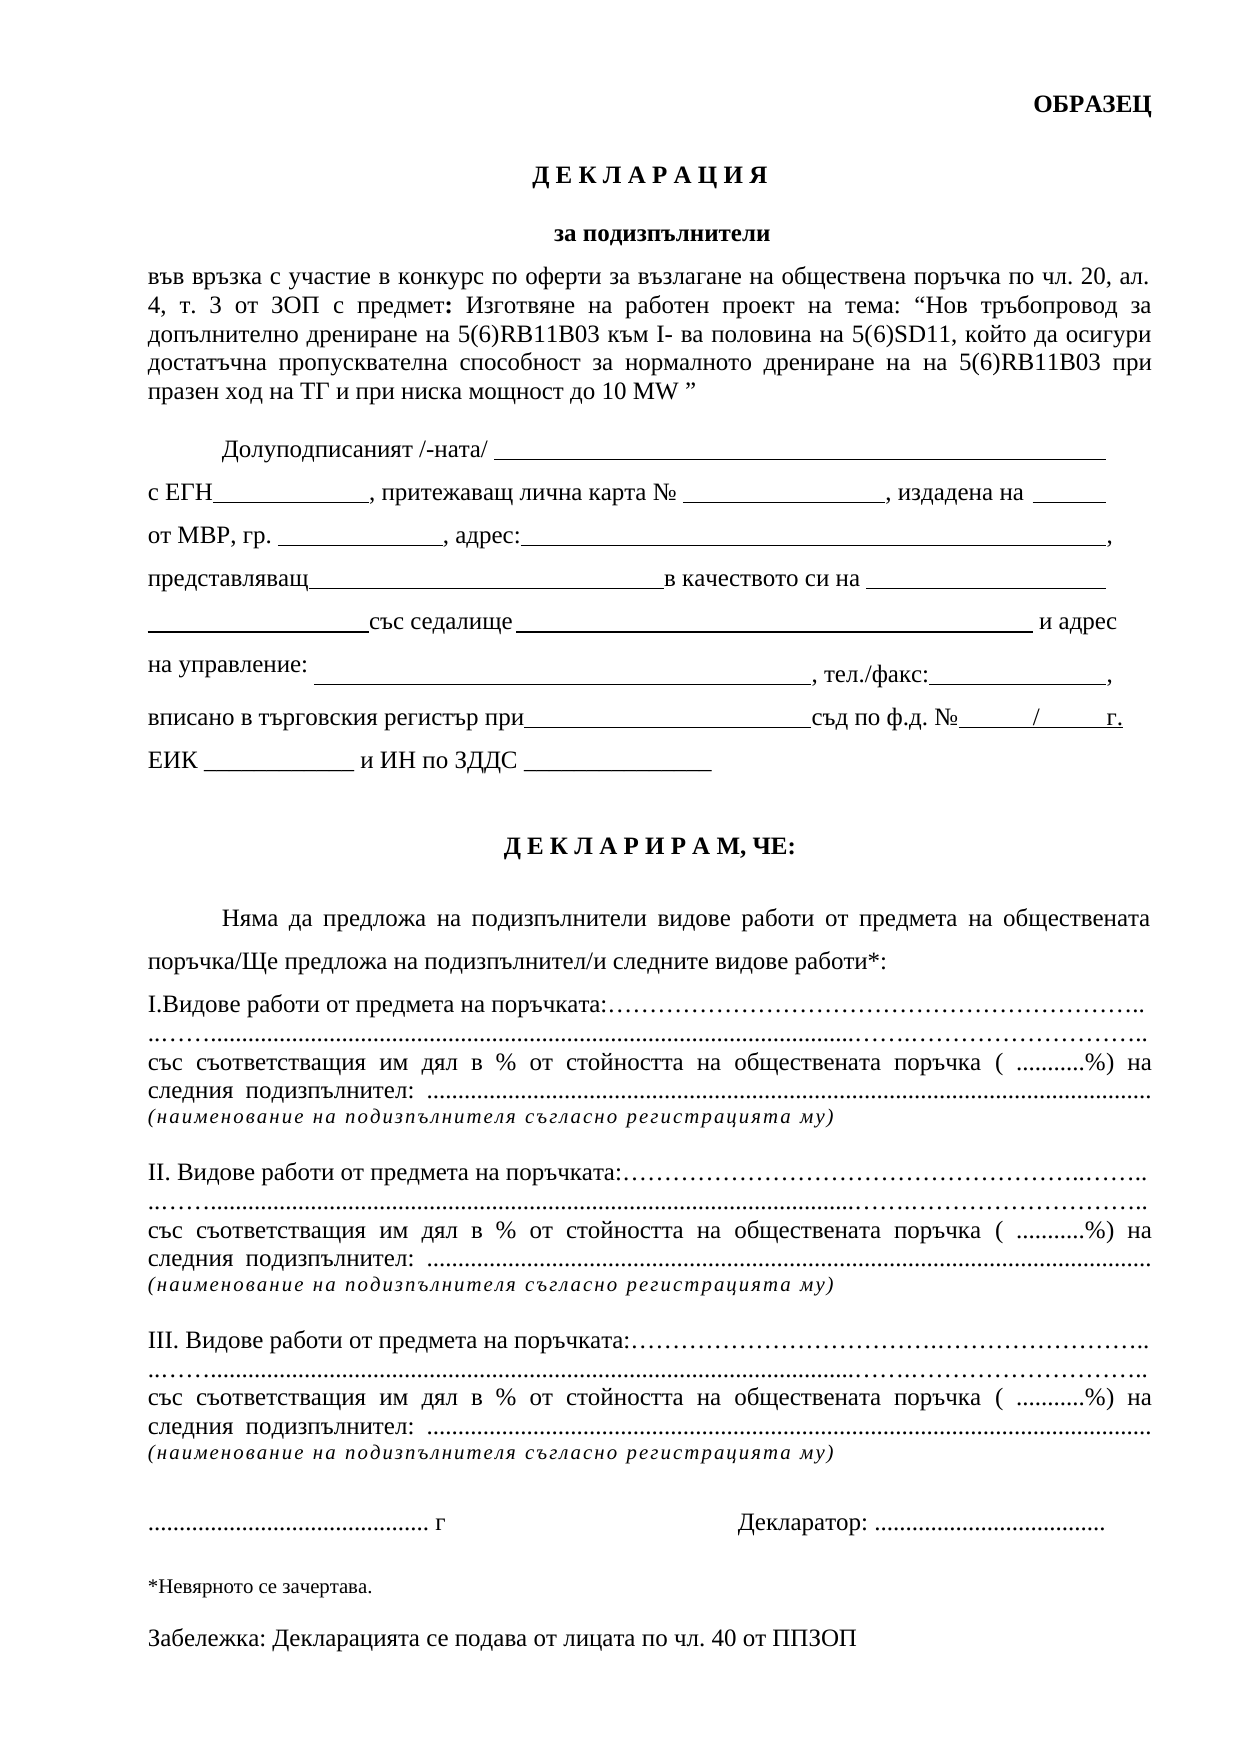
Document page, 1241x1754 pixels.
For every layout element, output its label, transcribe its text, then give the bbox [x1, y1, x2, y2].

text на управление: , тел./факс: , вписано в търговския регистър при съд по ф.д. № / г. ЕИК ____________ и ИН по ЗДДС _______________ [148, 649, 1152, 774]
text ІІ. Видове работи от предмета на поръчката:………………………………………………..…….. ..…….......................................................................................................…….……………………….. [148, 1157, 1152, 1215]
text ............................................. г Декларатор: ..................................... [148, 1507, 1152, 1536]
text във връзка с участие в конкурс по оферти за възлагане на обществена поръчка по чл. 20, ал. 4, т. 3 от ЗОП с предмет: Изготвяне на работен проект на тема: “Нов тръбопровод за допълнително дрениране на 5(6)RB11B03 към I- ва половина на 5(6)SD11, който да осигури достатъчна пропусквателна способност за нормалното дрениране на на 5(6)RB11B03 при празен ход на ТГ и при ниска мощност до 10 MW ” [148, 261, 1152, 405]
text с ЕГН , притежаващ лична карта № , издадена на [148, 477, 1152, 506]
text Няма да предложа на подизпълнители видове работи от предмета на обществената поръчка/Ще предложа на подизпълнител/и следните видове работи*: [148, 903, 1152, 975]
text за подизпълнители [148, 218, 1152, 247]
title Д Е К Л А Р А Ц И Я [148, 161, 1152, 189]
text І.Видове работи от предмета на поръчката:……………………………………………………….. ..…….......................................................................................................…….……………………….. [148, 989, 1152, 1047]
text със съответстващия им дял в % от стойността на обществената поръчка ( ...........%) на следния подизпълнител: .................................................................................................................... (наименование на подизпълнителя съгласно регистрацията му) [148, 1215, 1152, 1296]
text представляващ в качеството си на със седалище и адрес [148, 563, 1152, 635]
list ОБРАЗЕЦ [541, 89, 1152, 117]
text Забележка: Декларацията се подава от лицата по чл. 40 от ППЗОП [148, 1623, 1152, 1651]
text Д Е К Л А Р И Р А М, ЧЕ: [148, 831, 1152, 860]
text *Невярното се зачертава. [148, 1574, 1152, 1598]
text Долуподписаният /-ната/ [148, 434, 1152, 462]
text от МВР, гр. , адрес: , [148, 520, 1152, 549]
text ІІІ. Видове работи от предмета на поръчката:……………………………….…………………….. ..…….......................................................................................................…….……………………….. [148, 1325, 1152, 1382]
text със съответстващия им дял в % от стойността на обществената поръчка ( ...........%) на следния подизпълнител: .................................................................................................................... (наименование на подизпълнителя съгласно регистрацията му) [148, 1047, 1152, 1128]
text със съответстващия им дял в % от стойността на обществената поръчка ( ...........%) на следния подизпълнител: .................................................................................................................... (наименование на подизпълнителя съгласно регистрацията му) [148, 1382, 1152, 1464]
